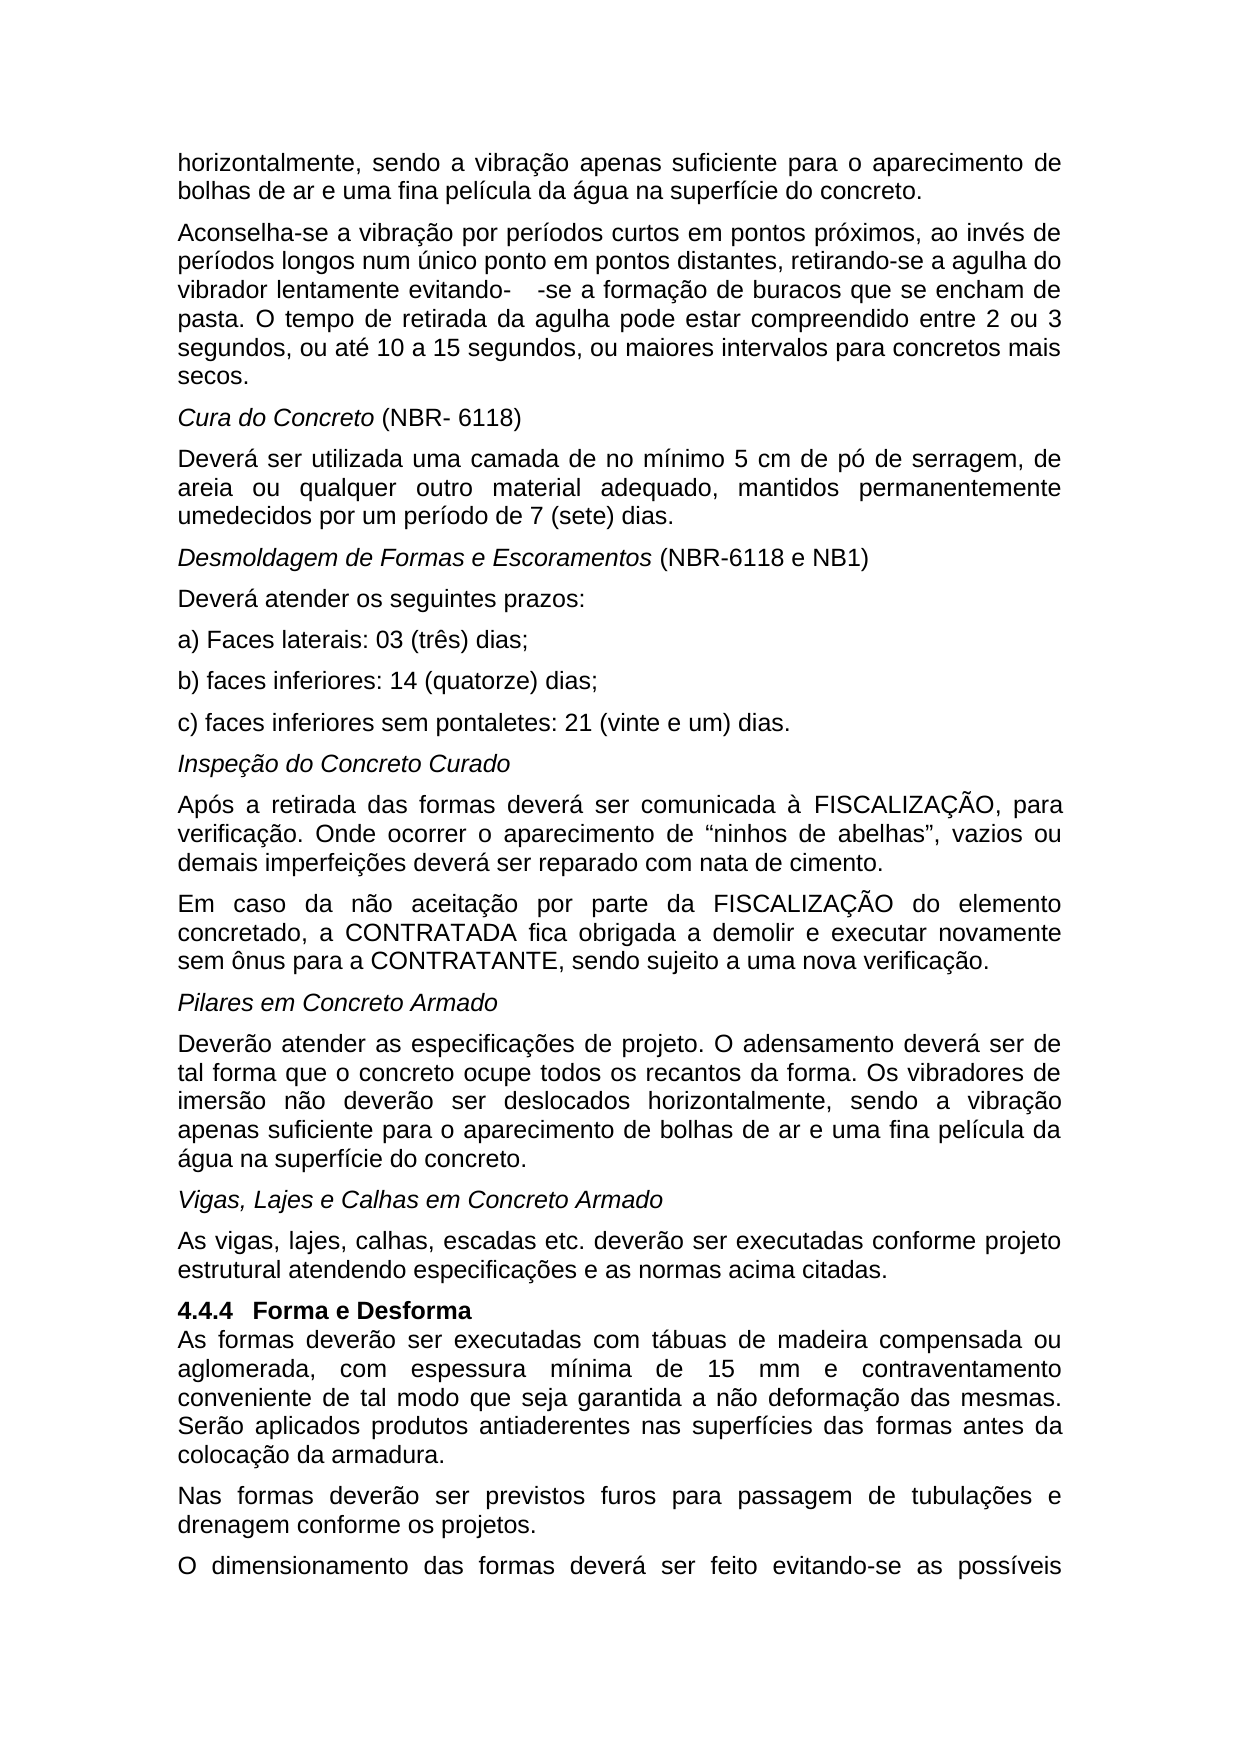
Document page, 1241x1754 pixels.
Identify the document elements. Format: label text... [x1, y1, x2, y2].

text As vigas, lajes, calhas, escadas etc. deverão ser executadas conforme projeto estrutural atendendo especificações e as normas acima citadas. [177, 1226, 1063, 1284]
subtitle Forma e Desforma [177, 1296, 1063, 1325]
text Inspeção do Concreto Curado [177, 749, 1063, 778]
text Cura do Concreto (NBR- 6118) [177, 403, 1063, 431]
text Após a retirada das formas deverá ser comunicada à FISCALIZAÇÃO, para verificação. Onde ocorrer o aparecimento de “ninhos de abelhas”, vazios ou demais imperfeições deverá ser reparado com nata de cimento. [177, 790, 1063, 876]
text b) faces inferiores: 14 (quatorze) dias; [177, 666, 1063, 695]
text Desmoldagem de Formas e Escoramentos (NBR-6118 e NB1) [177, 543, 1063, 571]
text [177, 148, 1063, 205]
text Em caso da não aceitação por parte da FISCALIZAÇÃO do elemento concretado, a CONTRATADA fica obrigada a demolir e executar novamente sem ônus para a CONTRATANTE, sendo sujeito a uma nova verificação. [177, 889, 1063, 975]
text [177, 1551, 1063, 1580]
text Deverá ser utilizada uma camada de no mínimo 5 cm de pó de serragem, de areia ou qualquer outro material adequado, mantidos permanentemente umedecidos por um período de 7 (sete) dias. [177, 444, 1063, 530]
text c) faces inferiores sem pontaletes: 21 (vinte e um) dias. [177, 708, 1063, 736]
text Deverão atender as especificações de projeto. O adensamento deverá ser de tal forma que o concreto ocupe todos os recantos da forma. Os vibradores de imersão não deverão ser deslocados horizontalmente, sendo a vibração apenas suficiente para o aparecimento de bolhas de ar e uma fina película da água na superfície do concreto. [177, 1029, 1063, 1173]
text Vigas, Lajes e Calhas em Concreto Armado [177, 1185, 1063, 1214]
text Deverá atender os seguintes prazos: [177, 584, 1063, 613]
text Aconselha-se a vibração por períodos curtos em pontos próximos, ao invés de períodos longos num único ponto em pontos distantes, retirando-se a agulha do vibrador lentamente evitando- -se a formação de buracos que se encham de pasta. O tempo de retirada da agulha pode estar compreendido entre 2 ou 3 segundos, ou até 15 segundos, ou maiores intervalos para concretos mais secos. [177, 218, 1063, 390]
text a) Faces laterais: 03 (três) dias; [177, 625, 1063, 654]
text Nas formas deverão ser previstos furos para passagem de tubulações e drenagem conforme os projetos. [177, 1481, 1063, 1539]
text As formas deverão ser executadas com tábuas de madeira compensada ou aglomerada, com espessura mínima de 15 mm e contraventamento conveniente de tal modo que seja garantida a não deformação das mesmas. Serão aplicados produtos antiaderentes nas superfícies das formas antes da colocação da armadura. [177, 1325, 1063, 1469]
text Pilares em Concreto Armado [177, 988, 1063, 1016]
